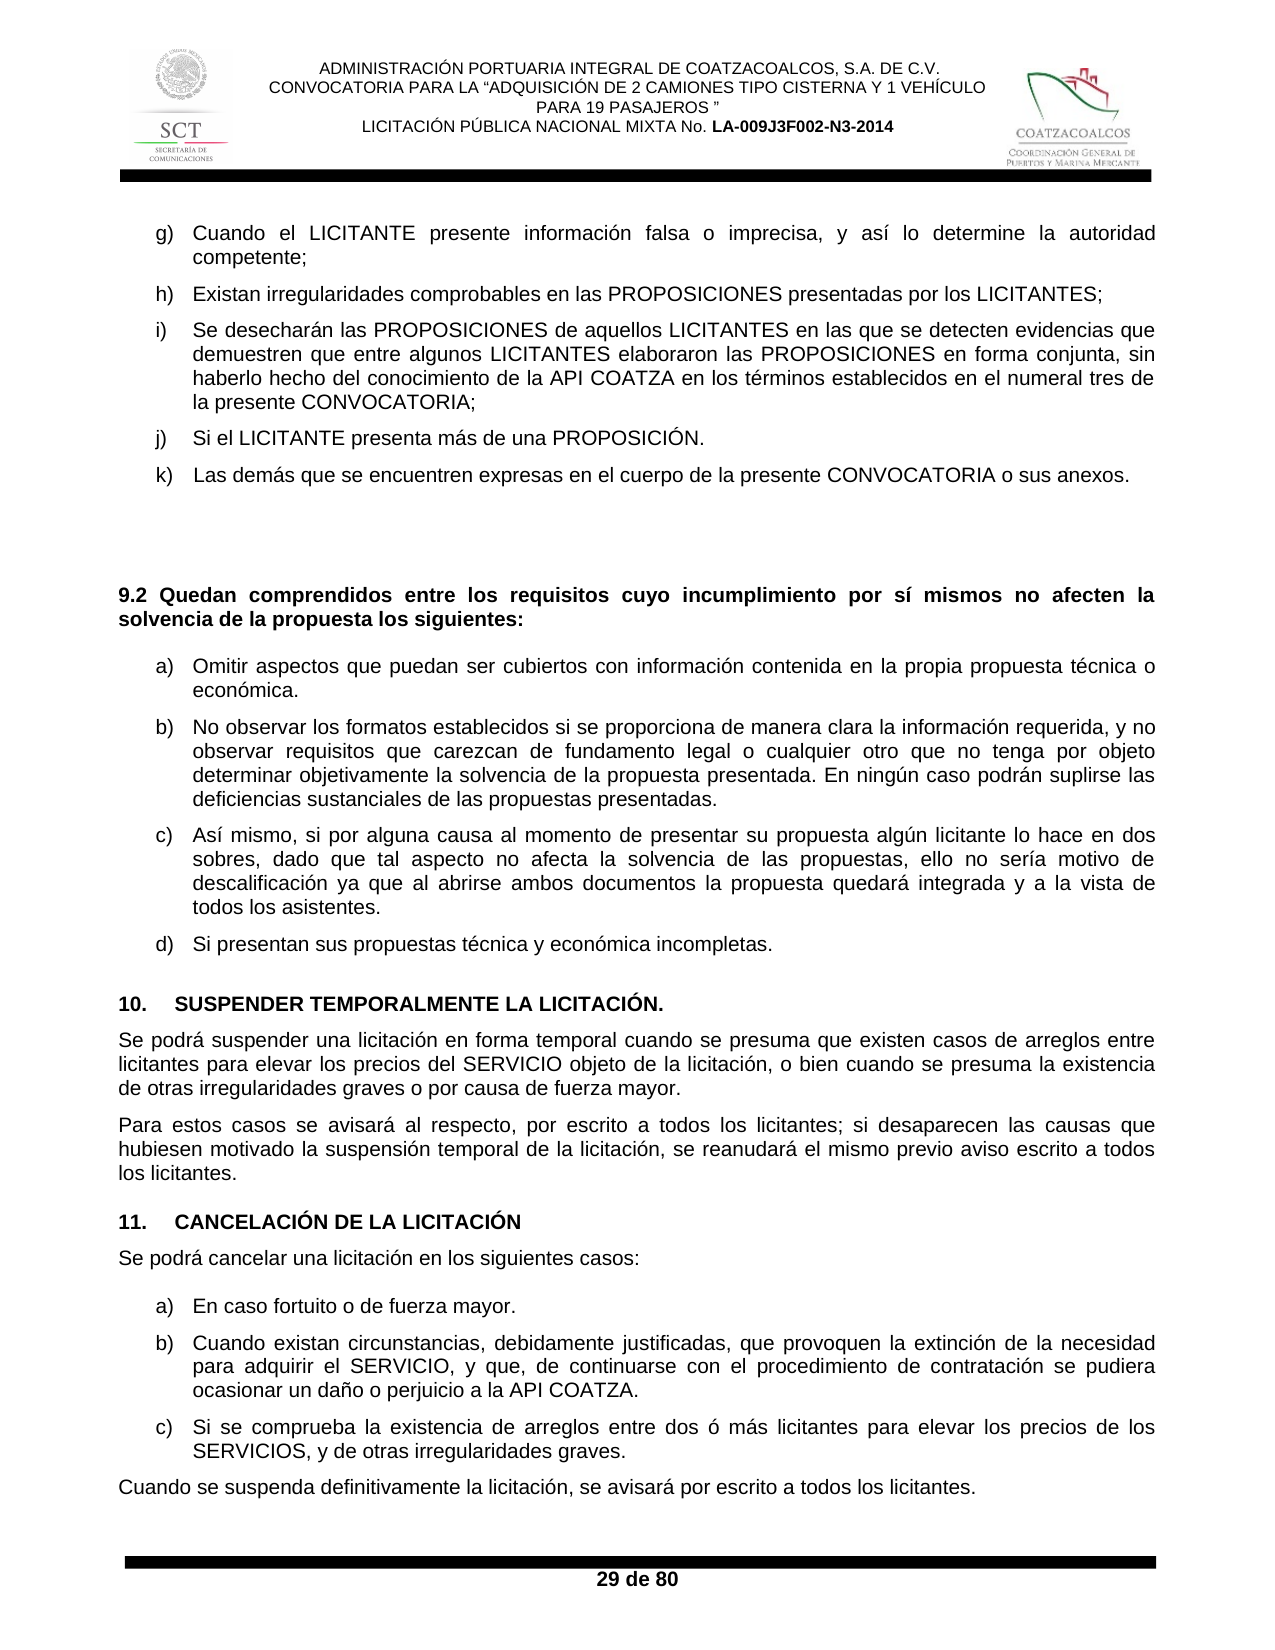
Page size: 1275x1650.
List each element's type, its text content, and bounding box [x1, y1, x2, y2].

text Cuando se suspenda definitivamente la licitación, se avisará por escrito a todos los licitantes. [118, 1475, 1157, 1499]
list No observar los formatos establecidos si se proporciona de manera clara la información requerida, y no observar requisitos que carezcan de fundamento legal o cualquier otro que no tenga por objeto determinar objetivamente la solvencia de la propuesta presentada. En ningún caso podrán suplirse las deficiencias sustanciales de las propuestas presentadas. [155, 715, 1157, 811]
list Si presentan sus propuestas técnica y económica incompletas. [155, 931, 1157, 955]
list Si el LICITANTE presenta más de una PROPOSICIÓN. [155, 426, 1157, 450]
list Cuando existan circunstancias, debidamente justificadas, que provoquen la extinción de la necesidad para adquirir el SERVICIO, y que, de continuarse con el procedimiento de contratación se pudiera ocasionar un daño o perjuicio a la API COATZA. [155, 1330, 1157, 1402]
list Omitir aspectos que puedan ser cubiertos con información contenida en la propia propuesta técnica o económica. [155, 654, 1157, 702]
text 9.2 Quedan comprendidos entre los requisitos cuyo incumplimiento por sí mismos no afecten la solvencia de la propuesta los siguientes: [118, 582, 1157, 630]
list Las demás que se encuentren expresas en el cuerpo de la presente CONVOCATORIA o sus anexos. [156, 463, 1157, 487]
list Existan irregularidades comprobables en las PROPOSICIONES presentadas por los LICITANTES; [155, 281, 1157, 305]
picture [129, 49, 233, 164]
text 11. CANCELACIÓN DE LA LICITACIÓN [118, 1209, 1157, 1233]
list Cuando el LICITANTE presente información falsa o imprecisa, y así lo determine la autoridad competente; [155, 221, 1157, 269]
picture [1006, 68, 1140, 168]
text Para estos casos se avisará al respecto, por escrito a todos los licitantes; si desaparecen las causas que hubiesen motivado la suspensión temporal de la licitación, se reanudará el mismo previo aviso escrito a todos los licitantes. [118, 1113, 1157, 1184]
list En caso fortuito o de fuerza mayor. [155, 1294, 1157, 1318]
list Así mismo, si por alguna causa al momento de presentar su propuesta algún licitante lo hace en dos sobres, dado que tal aspecto no afecta la solvencia de las propuestas, ello no sería motivo de descalificación ya que al abrirse ambos documentos la propuesta quedará integrada y a la vista de todos los asistentes. [155, 823, 1157, 919]
text Se podrá cancelar una licitación en los siguientes casos: [118, 1246, 1157, 1270]
text 10. SUSPENDER TEMPORALMENTE LA LICITACIÓN. [118, 992, 1157, 1016]
text Se podrá suspender una licitación en forma temporal cuando se presuma que existen casos de arreglos entre licitantes para elevar los precios del SERVICIO objeto de la licitación, o bien cuando se presuma la existencia de otras irregularidades graves o por causa de fuerza mayor. [118, 1028, 1157, 1100]
list Se desecharán las PROPOSICIONES de aquellos LICITANTES en las que se detecten evidencias que demuestren que entre algunos LICITANTES elaboraron las PROPOSICIONES en forma conjunta, sin haberlo hecho del conocimiento de la API COATZA en los términos establecidos en el numeral tres de la presente CONVOCATORIA; [155, 318, 1157, 414]
list Si se comprueba la existencia de arreglos entre dos ó más licitantes para elevar los precios de los SERVICIOS, y de otras irregularidades graves. [155, 1415, 1157, 1463]
